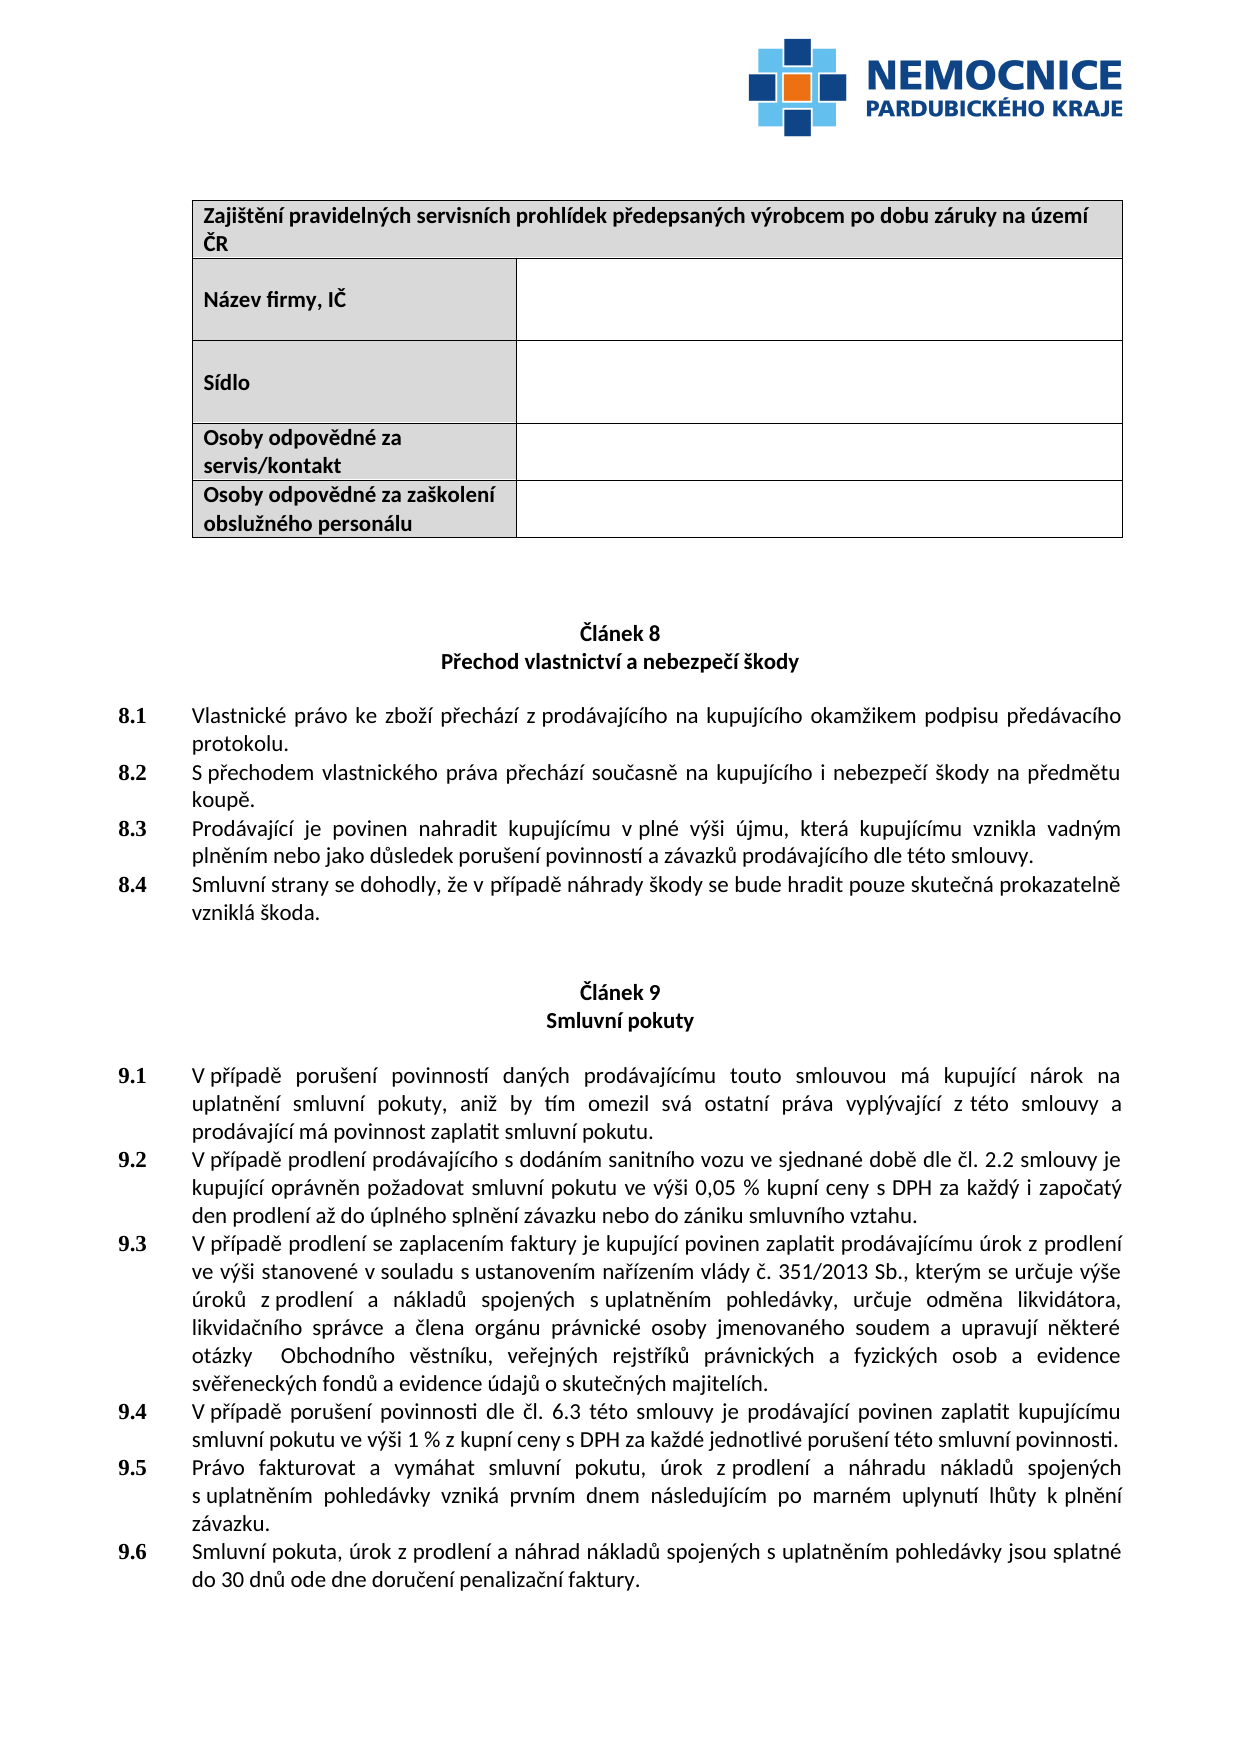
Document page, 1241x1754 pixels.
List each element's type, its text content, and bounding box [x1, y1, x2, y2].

text Přechod vlastnictví a nebezpečí škody [118, 647, 1122, 675]
text 8.3 Prodávající je povinen nahradit kupujícímu v plné výši újmu, která kupujícímu vznikla vadným plněním nebo jako důsledek porušení povinností a závazků prodávajícího dle této smlouvy. [118, 814, 1122, 870]
table_cell [517, 259, 1122, 340]
text Smluvní pokuty [118, 1006, 1122, 1034]
table_cell Název firmy, IČ [193, 259, 516, 340]
text 9.2 V případě prodlení prodávajícího s dodáním sanitního vozu ve sjednané době dle čl. 2.2 smlouvy je kupující oprávněn požadovat smluvní pokutu ve výši 0,05 % kupní ceny s DPH za každý i započatý den prodlení až do úplného splnění závazku nebo do zániku smluvního vztahu. [118, 1145, 1122, 1229]
text 8.2 S přechodem vlastnického práva přechází současně na kupujícího i nebezpečí škody na předmětu koupě. [118, 758, 1122, 814]
text 9.1 V případě porušení povinností daných prodávajícímu touto smlouvou má kupující nárok na uplatnění smluvní pokuty, aniž by tím omezil svá ostatní práva vyplývající z této smlouvy a prodávající má povinnost zaplatit smluvní pokutu. [118, 1061, 1122, 1145]
text Článek 8 [118, 619, 1122, 647]
table_cell Sídlo [193, 341, 516, 422]
text Článek 9 [118, 978, 1122, 1006]
table_cell [517, 341, 1122, 422]
table_header Zajištění pravidelných servisních prohlídek předepsaných výrobcem po dobu záruky na území ČR [193, 201, 1122, 257]
text 8.1 Vlastnické právo ke zboží přechází z prodávajícího na kupujícího okamžikem podpisu předávacího protokolu. [118, 702, 1122, 758]
text 9.3 V případě prodlení se zaplacením faktury je kupující povinen zaplatit prodávajícímu úrok z prodlení ve výši stanovené v souladu s ustanovením nařízením vlády č. 351/2013 Sb., kterým se určuje výše úroků z prodlení a nákladů spojených s uplatněním pohledávky, určuje odměna likvidátora, likvidačního správce a člena orgánu právnické osoby jmenovaného soudem a upravují některé otázky Obchodního věstníku, veřejných rejstříků právnických a fyzických osob a evidence svěřeneckých fondů a evidence údajů o skutečných majitelích. [118, 1229, 1122, 1397]
picture [747, 37, 1123, 138]
text 9.5 Právo fakturovat a vymáhat smluvní pokutu, úrok z prodlení a náhradu nákladů spojených s uplatněním pohledávky vzniká prvním dnem následujícím po marném uplynutí lhůty k plnění závazku. [118, 1453, 1122, 1537]
table_cell [517, 481, 1122, 537]
table_cell Osoby odpovědné za zaškolení obslužného personálu [193, 481, 516, 537]
table_cell [517, 424, 1122, 479]
text 8.4 Smluvní strany se dohodly, že v případě náhrady škody se bude hradit pouze skutečná prokazatelně vzniklá škoda. [118, 870, 1122, 926]
text 9.6 Smluvní pokuta, úrok z prodlení a náhrad nákladů spojených s uplatněním pohledávky jsou splatné do 30 dnů ode dne doručení penalizační faktury. [118, 1537, 1122, 1593]
table_cell Osoby odpovědné za servis/kontakt [193, 424, 516, 479]
text 9.4 V případě porušení povinnosti dle čl. 6.3 této smlouvy je prodávající povinen zaplatit kupujícímu smluvní pokutu ve výši 1 % z kupní ceny s DPH za každé jednotlivé porušení této smluvní povinnosti. [118, 1397, 1122, 1453]
